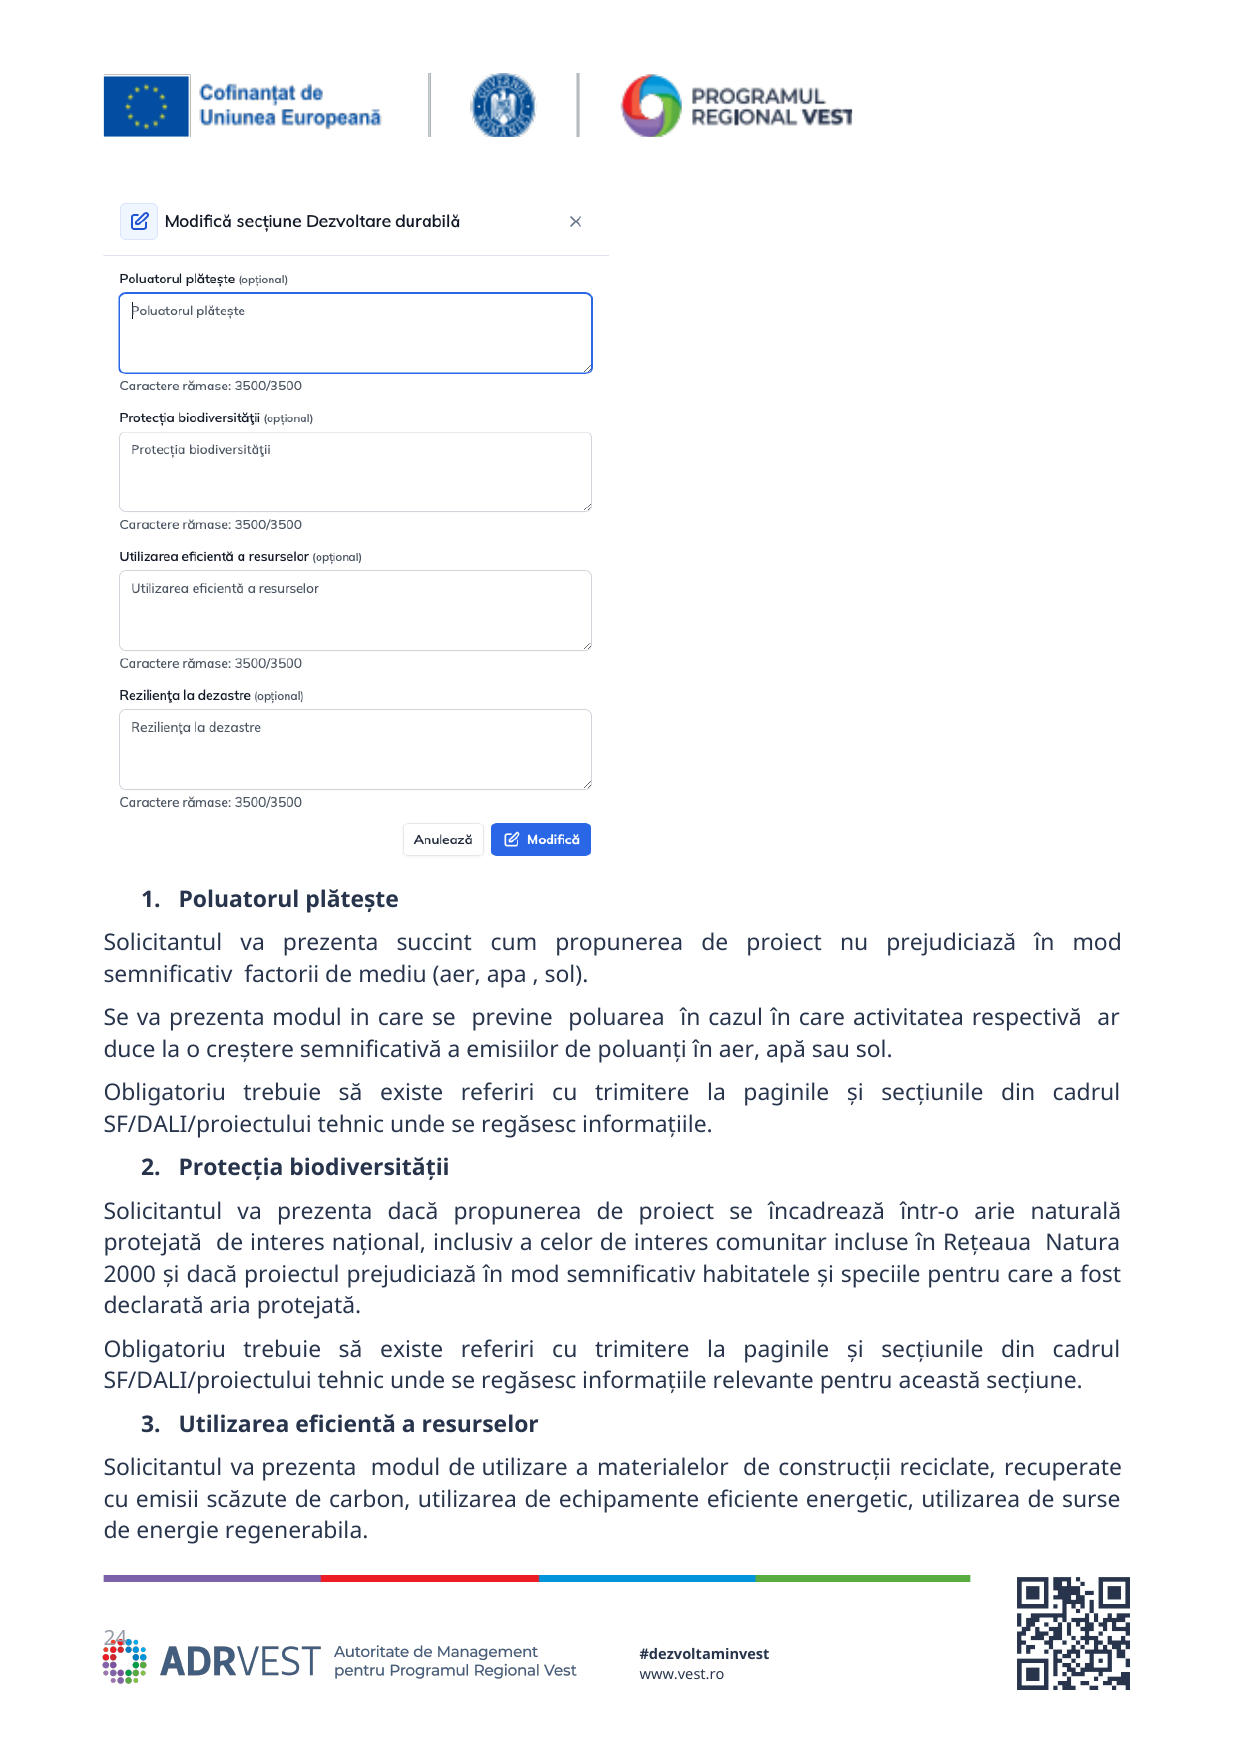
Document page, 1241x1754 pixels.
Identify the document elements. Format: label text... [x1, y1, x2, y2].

text Solicitantul va prezenta modul de utilizare a materialelor de construcții reciclate, recuperate cu emisii scăzute de carbon, utilizarea de echipamente eficiente energetic, utilizarea de surse de energie regenerabila. [103, 1451, 1122, 1545]
list Poluatorul plătește [141, 882, 1122, 914]
picture [1008, 1568, 1139, 1699]
picture [93, 1636, 582, 1687]
list Utilizarea eficientă a resurselor [141, 1407, 1122, 1439]
picture [103, 191, 610, 870]
text Solicitantul va prezenta dacă propunerea de proiect se încadrează într-o arie naturală protejată de interes național, inclusiv a celor de interes comunitar incluse în Rețeaua Natura 2000 și dacă proiectul prejudiciază în mod semnificativ habitatele și speciile pentru care a fost declarată aria protejată. [103, 1195, 1122, 1320]
text Solicitantul va prezenta succint cum propunerea de proiect nu prejudiciază în mod semnificativ factorii de mediu (aer, apa , sol). [103, 926, 1122, 989]
list Protecţia biodiversităţii [141, 1151, 1122, 1182]
text Obligatoriu trebuie să existe referiri cu trimitere la paginile și secțiunile din cadrul SF/DALI/proiectului tehnic unde se regăsesc informațiile. [103, 1076, 1122, 1139]
text Se va prezenta modul in care se previne poluarea în cazul în care activitatea respectivă ar duce la o creștere semnificativă a emisiilor de poluanți în aer, apă sau sol. [103, 1001, 1122, 1064]
text Obligatoriu trebuie să existe referiri cu trimitere la paginile și secțiunile din cadrul SF/DALI/proiectului tehnic unde se regăsesc informațiile relevante pentru această secțiune. [103, 1332, 1122, 1395]
